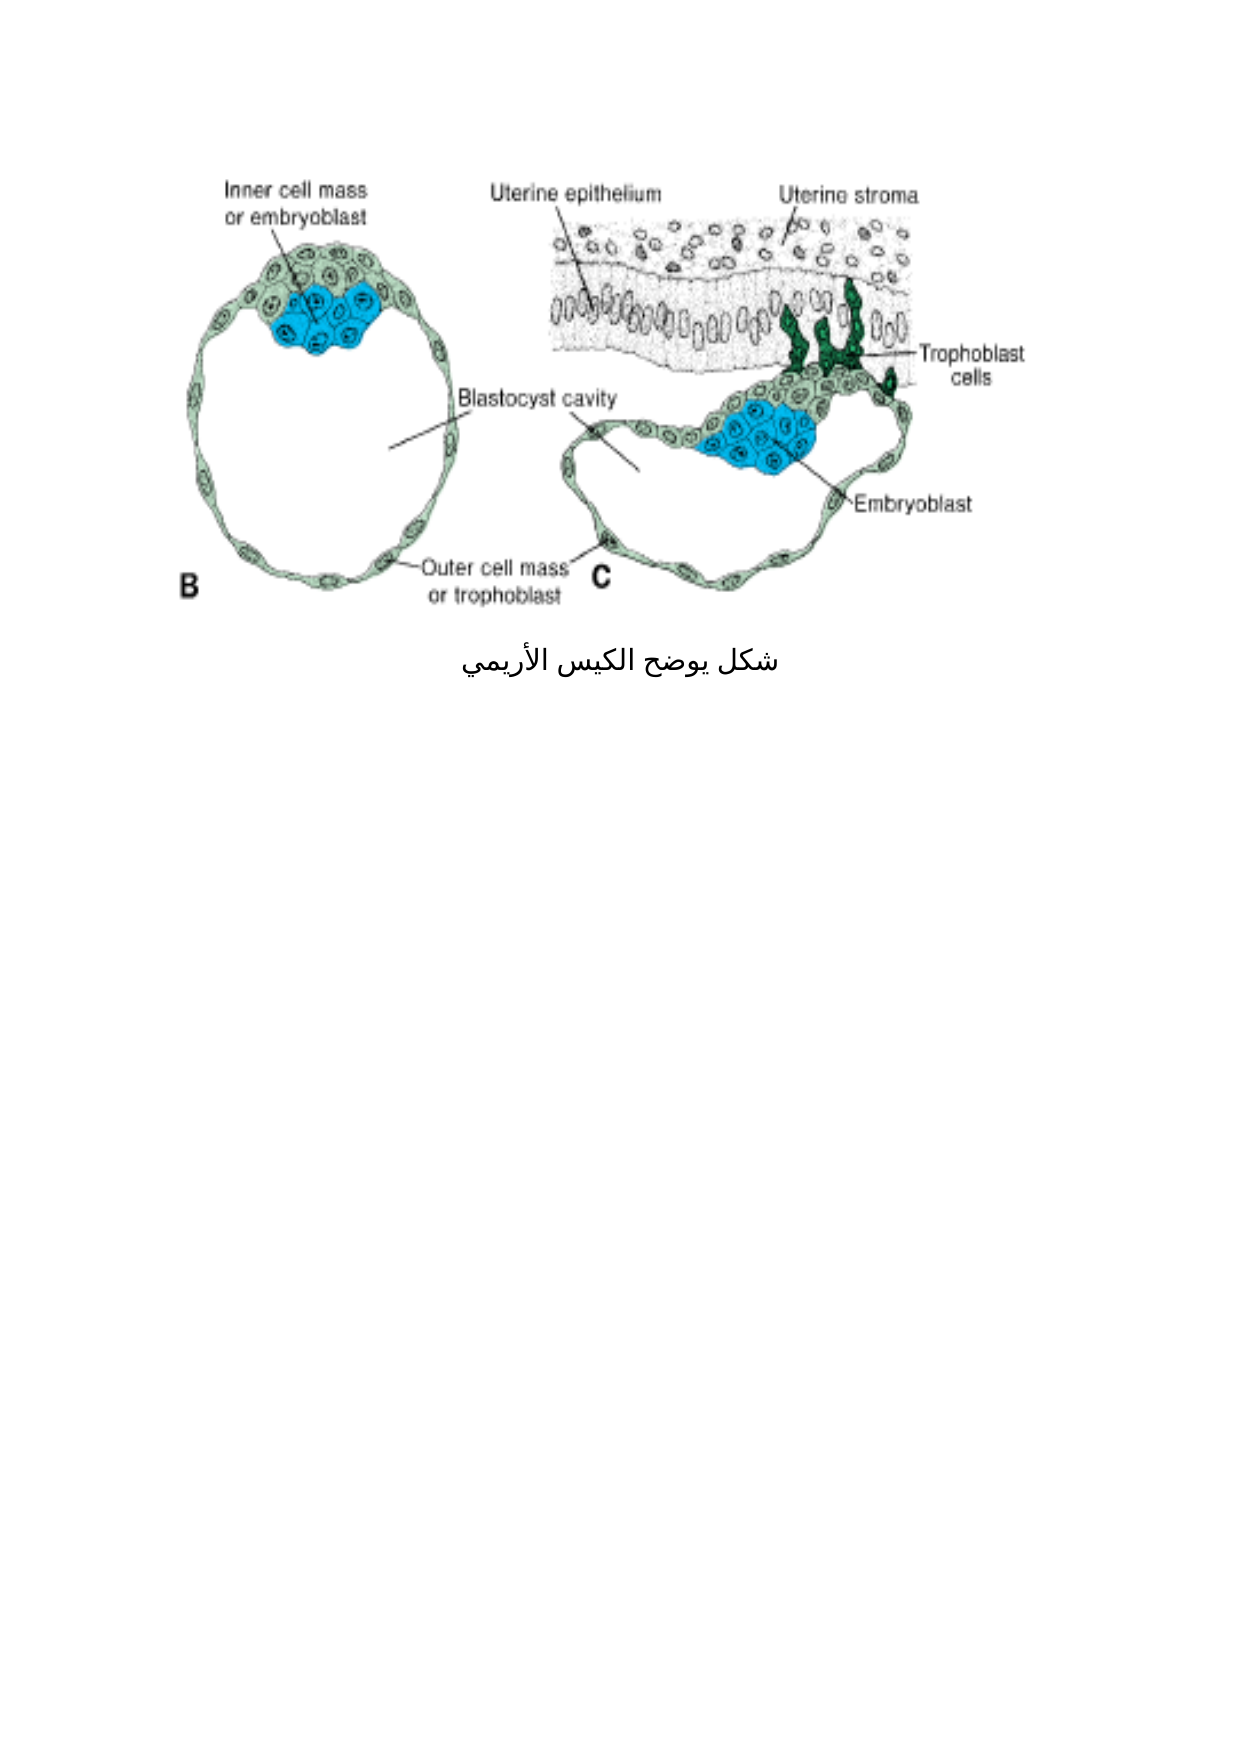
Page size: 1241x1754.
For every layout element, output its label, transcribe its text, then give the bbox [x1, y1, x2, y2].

text شكل يوضح الكيس الأريمي [187, 643, 1053, 677]
